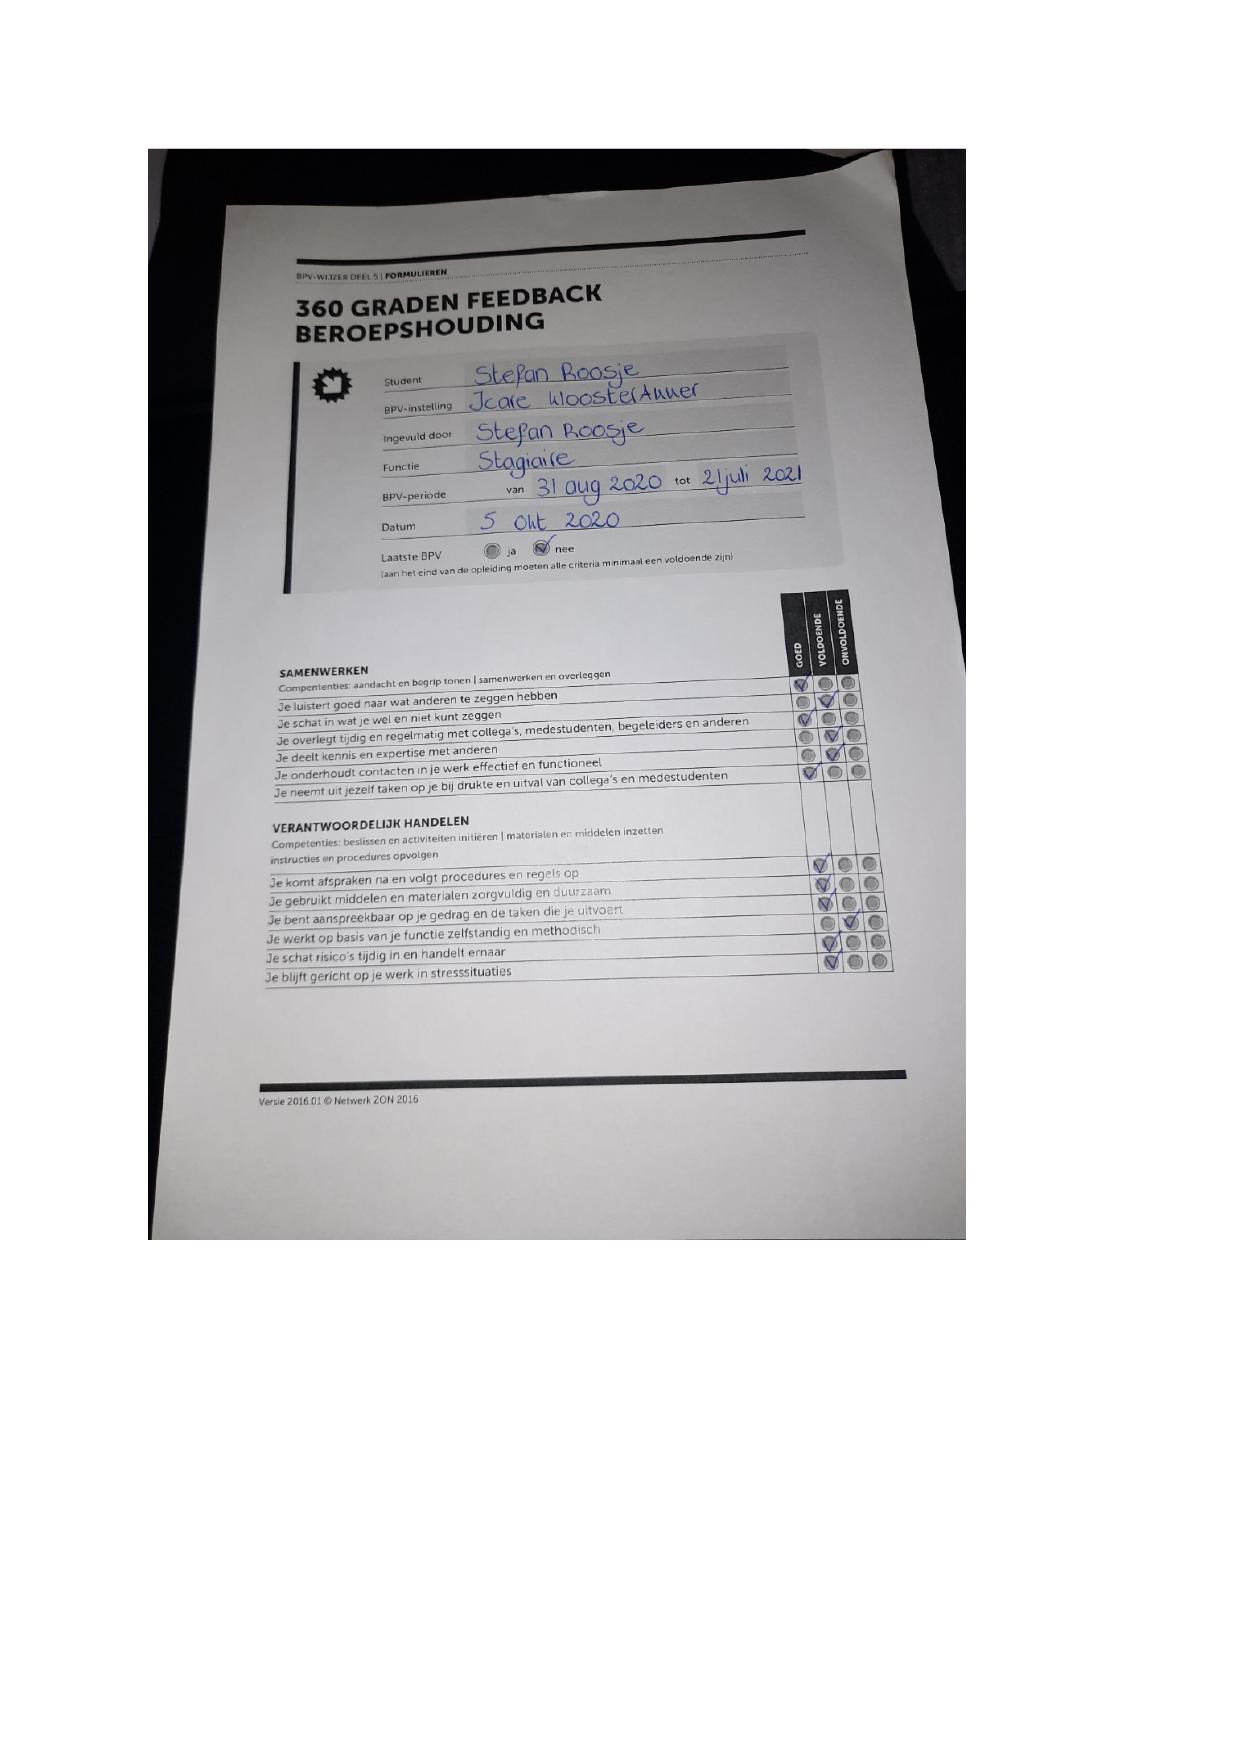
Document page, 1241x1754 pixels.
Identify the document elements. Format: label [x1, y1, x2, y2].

picture [148, 150, 966, 1240]
